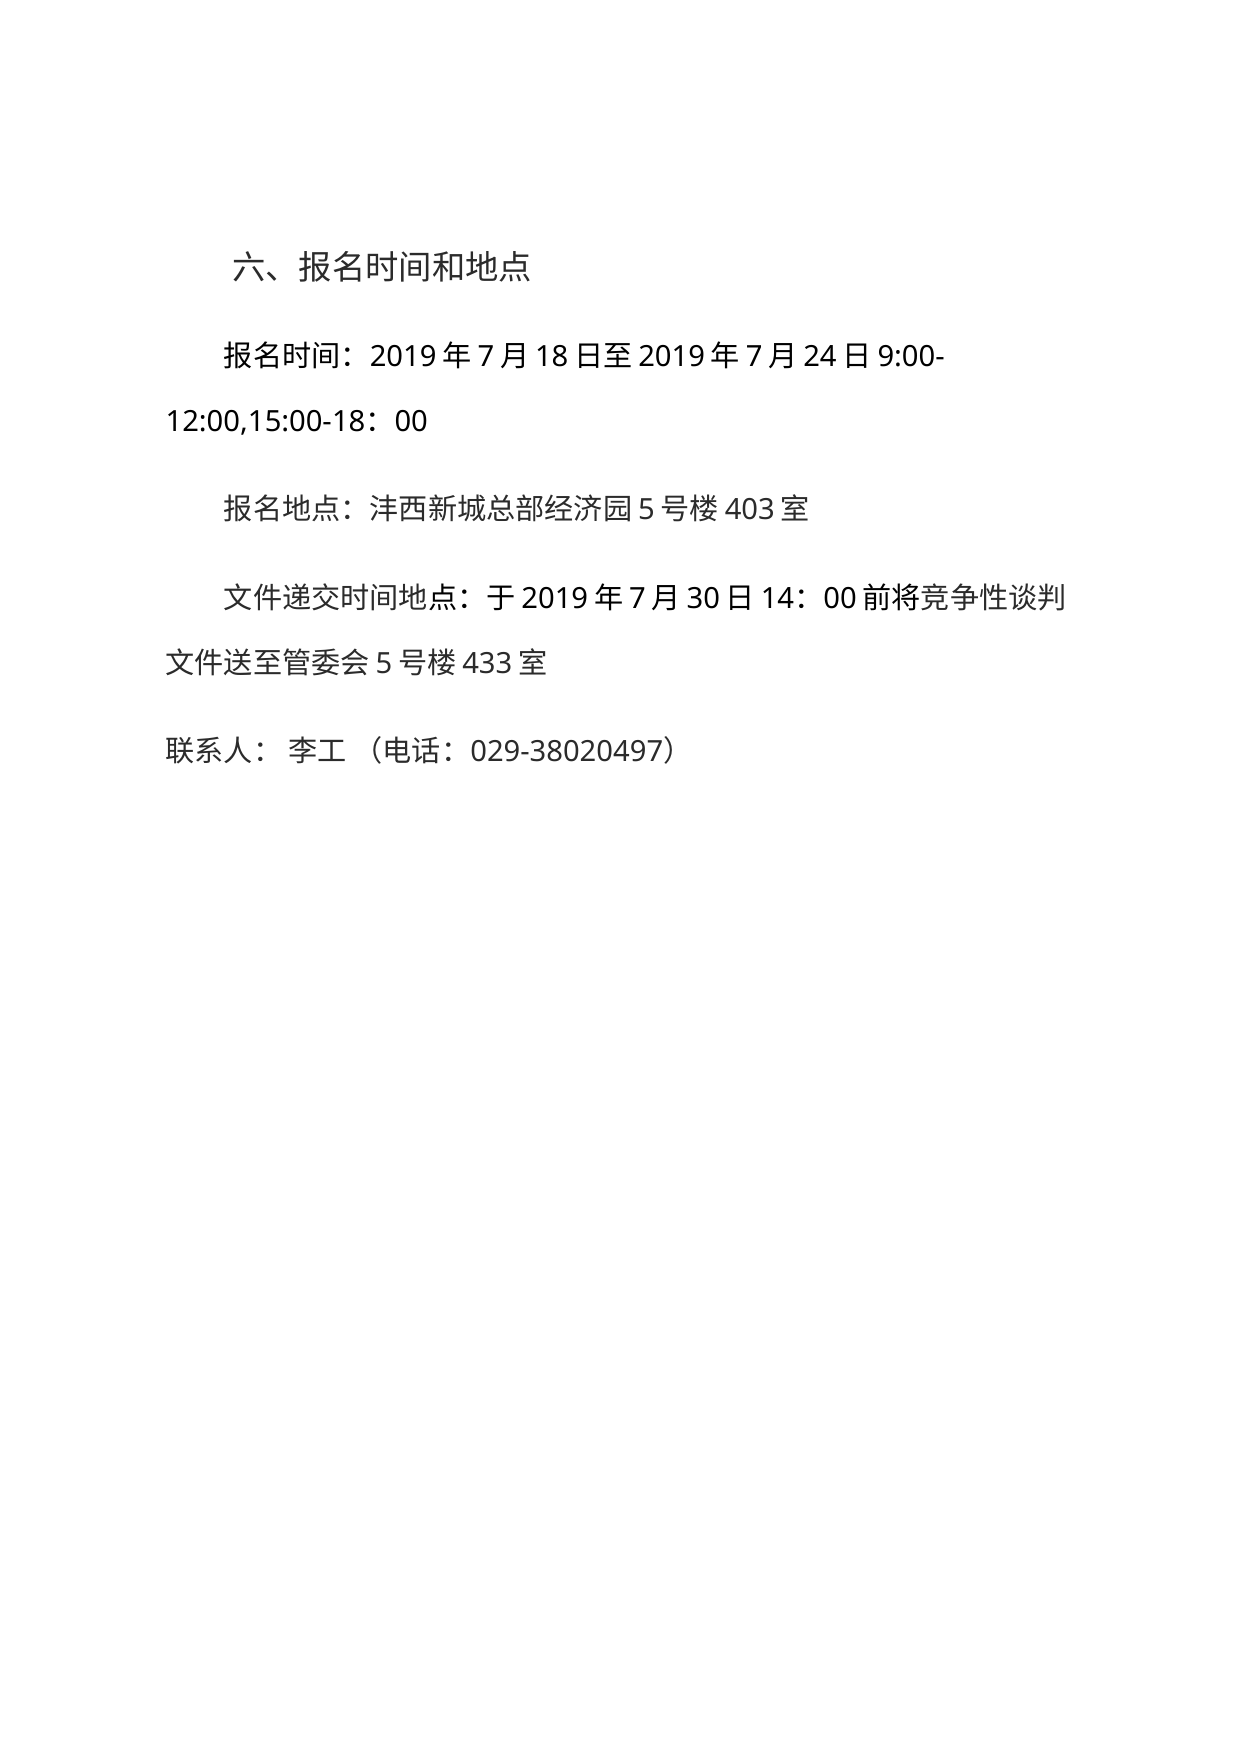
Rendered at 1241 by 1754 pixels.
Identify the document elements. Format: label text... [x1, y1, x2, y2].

text 报名地点：沣西新城总部经济园5号楼403室 [165, 475, 1087, 540]
text 六、报名时间和地点 [165, 233, 1087, 298]
text 联系人： 李工 （电话：029-38020497） [165, 717, 1087, 782]
text 文件递交时间地点：于2019年7月30日14：00前将竞争性谈判文件送至管委会5号楼433室 [165, 563, 1087, 693]
text 报名时间：2019年7月18日至2019年7月24日9:00-12:00,15:00-18：00 [165, 321, 1087, 451]
